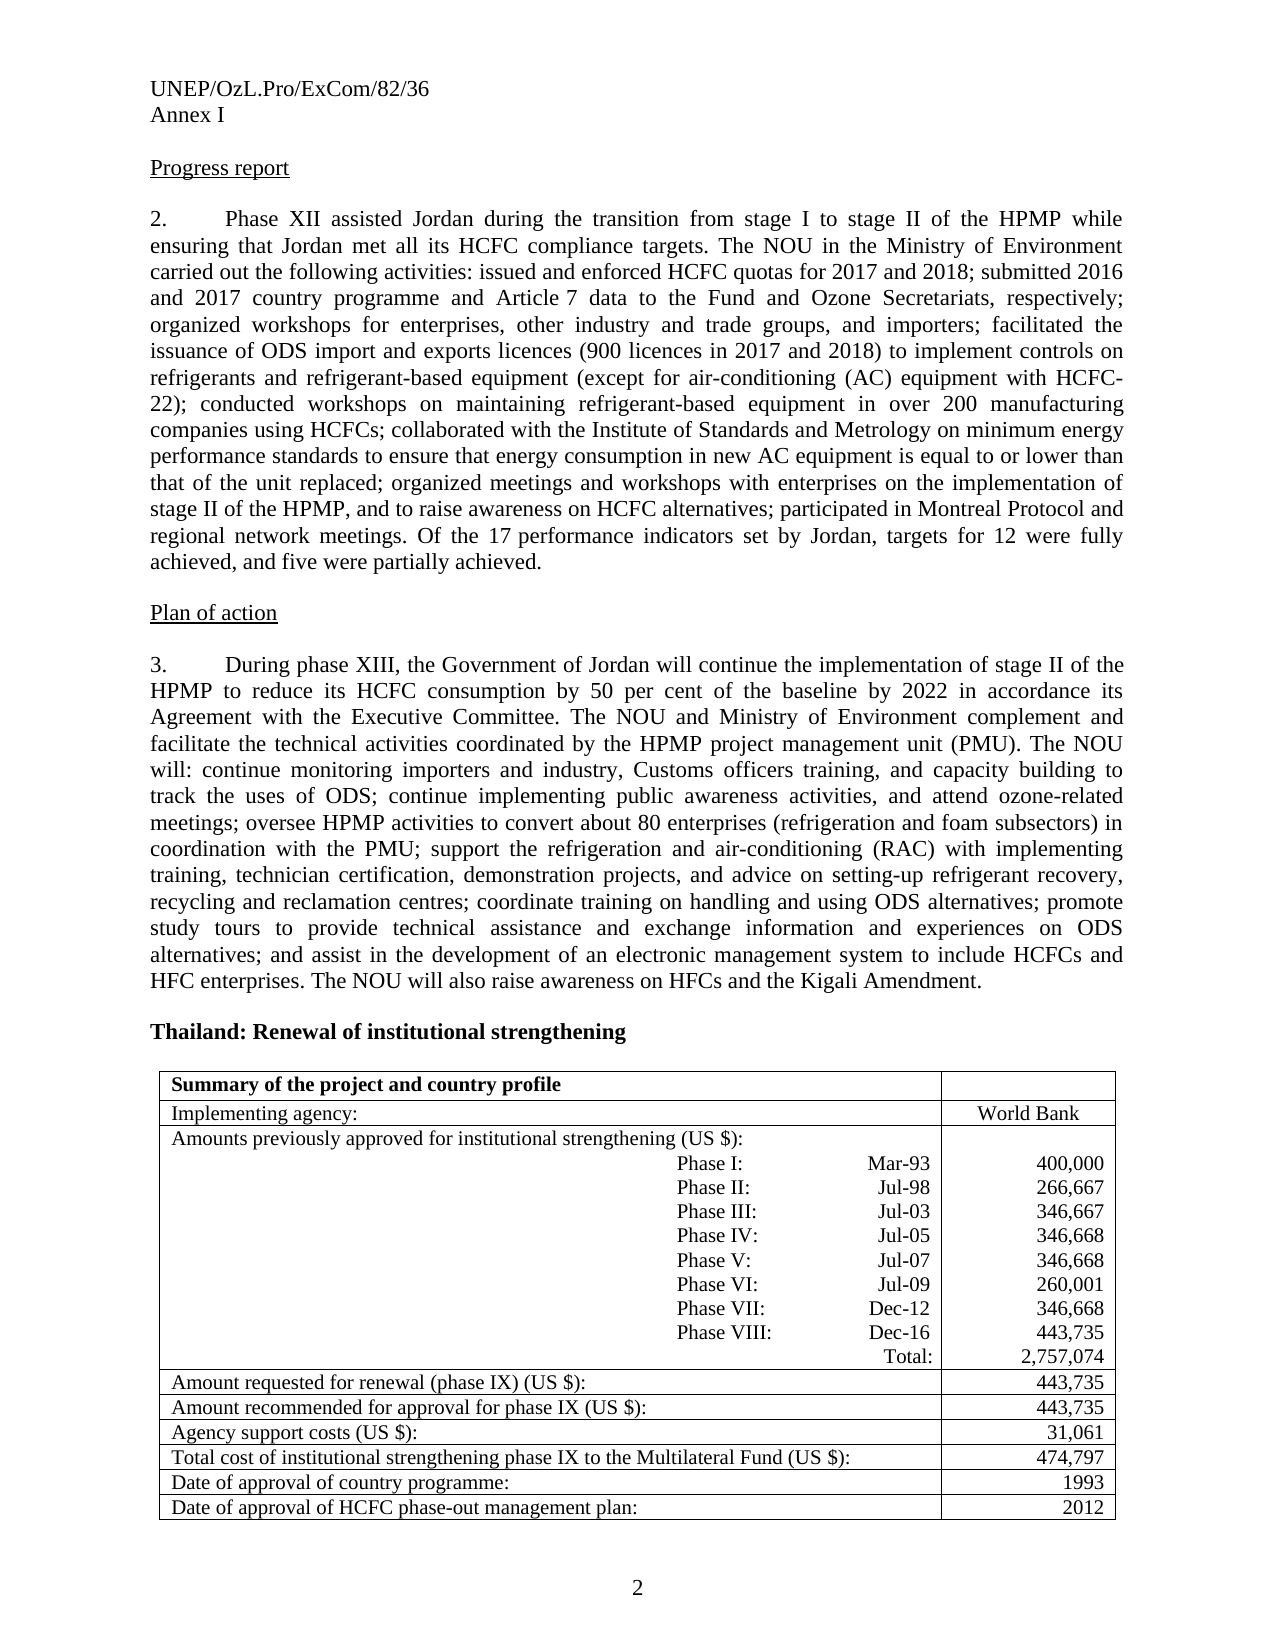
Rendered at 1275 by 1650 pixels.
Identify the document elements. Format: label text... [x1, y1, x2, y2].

table_cell 346,668 [942, 1296, 1115, 1320]
table_cell Mar-93 [792, 1150, 941, 1174]
table_cell [942, 1126, 1115, 1150]
table_cell Agency support costs (US $): [160, 1420, 941, 1444]
table_cell Amounts previously approved for institutional strengthening (US $): [160, 1126, 941, 1150]
table_cell Phase VII: [160, 1296, 792, 1320]
table_cell 2,757,074 [942, 1344, 1115, 1369]
table_cell Amount requested for renewal (phase IX) (US $): [160, 1370, 941, 1394]
table_cell 346,667 [942, 1199, 1115, 1223]
table_cell 443,735 [942, 1320, 1115, 1344]
table_cell 31,061 [942, 1420, 1115, 1444]
table_cell Phase I: [160, 1150, 792, 1174]
table_cell Dec-12 [792, 1296, 941, 1320]
table_cell 346,668 [942, 1247, 1115, 1272]
list Progress report [150, 154, 1125, 180]
table_cell Jul-09 [792, 1272, 941, 1296]
table_cell Implementing agency: [160, 1101, 941, 1125]
table_cell Phase III: [160, 1199, 792, 1223]
text Thailand: Renewal of institutional strengthening [150, 1018, 1125, 1045]
table_cell Total: [160, 1344, 941, 1369]
table_cell World Bank [942, 1101, 1115, 1125]
table_cell 346,668 [942, 1223, 1115, 1247]
table_cell 400,000 [942, 1150, 1115, 1174]
table_cell 260,001 [942, 1272, 1115, 1296]
table_cell Jul-98 [792, 1175, 941, 1199]
list Phase XII assisted Jordan during the transition from stage I to stage II of the HPMP while ensuring that Jordan met all its HCFC compliance targets. The NOU in the Ministry of Environment carried out the following activities: issued and enforced HCFC quotas for 2017 and 2018; submitted 2016 and 2017 country programme and Article 7 data to the Fund and Ozone Secretariats, respectively; organized workshops for enterprises, other industry and trade groups, and importers; facilitated the issuance of ODS import and exports licences (900 licences in 2017 and 2018) to implement controls on refrigerants and refrigerant-based equipment (except for air-conditioning (AC) equipment with HCFC-22); conducted workshops on maintaining refrigerant-based equipment in over 200 manufacturing companies using HCFCs; collaborated with the Institute of Standards and Metrology on minimum energy performance standards to ensure that energy consumption in new AC equipment is equal to or lower than that of the unit replaced; organized meetings and workshops with enterprises on the implementation of stage II of the HPMP, and to raise awareness on HCFC alternatives; participated in Montreal Protocol and regional network meetings. Of the 17 performance indicators set by Jordan, targets for 12 were fully achieved, and five were partially achieved. [150, 205, 1125, 574]
table_cell Phase IV: [160, 1223, 792, 1247]
table_cell Phase V: [160, 1247, 792, 1272]
table_cell Date of approval of HCFC phase-out management plan: [160, 1495, 941, 1519]
table_cell Phase VI: [160, 1272, 792, 1296]
table_cell 443,735 [942, 1370, 1115, 1394]
list Plan of action [150, 599, 1125, 626]
table_cell 2012 [942, 1495, 1115, 1519]
table_cell Phase VIII: [160, 1320, 792, 1344]
table_cell 1993 [942, 1470, 1115, 1494]
table_header Summary of the project and country profile [160, 1072, 941, 1100]
table_cell Jul-07 [792, 1247, 941, 1272]
table_cell Jul-03 [792, 1199, 941, 1223]
table_cell 443,735 [942, 1395, 1115, 1419]
table_cell Jul-05 [792, 1223, 941, 1247]
table_cell Date of approval of country programme: [160, 1470, 941, 1494]
table_cell 474,797 [942, 1445, 1115, 1469]
table_cell Phase II: [160, 1175, 792, 1199]
table_cell Dec-16 [792, 1320, 941, 1344]
table_cell Amount recommended for approval for phase IX (US $): [160, 1395, 941, 1419]
table_cell Total cost of institutional strengthening phase IX to the Multilateral Fund (US $): [160, 1445, 941, 1469]
list During phase XIII, the Government of Jordan will continue the implementation of stage II of the HPMP to reduce its HCFC consumption by 50 per cent of the baseline by 2022 in accordance its Agreement with the Executive Committee. The NOU and Ministry of Environment complement and facilitate the technical activities coordinated by the HPMP project management unit (PMU). The NOU will: continue monitoring importers and industry, Customs officers training, and capacity building to track the uses of ODS; continue implementing public awareness activities, and attend ozone-related meetings; oversee HPMP activities to convert about 80 enterprises (refrigeration and foam subsectors) in coordination with the PMU; support the refrigeration and air-conditioning (RAC) with implementing training, technician certification, demonstration projects, and advice on setting-up refrigerant recovery, recycling and reclamation centres; coordinate training on handling and using ODS alternatives; promote study tours to provide technical assistance and exchange information and experiences on ODS alternatives; and assist in the development of an electronic management system to include HCFCs and HFC enterprises. The NOU will also raise awareness on HFCs and the Kigali Amendment. [150, 651, 1125, 993]
table_cell 266,667 [942, 1175, 1115, 1199]
table_header [942, 1072, 1115, 1100]
